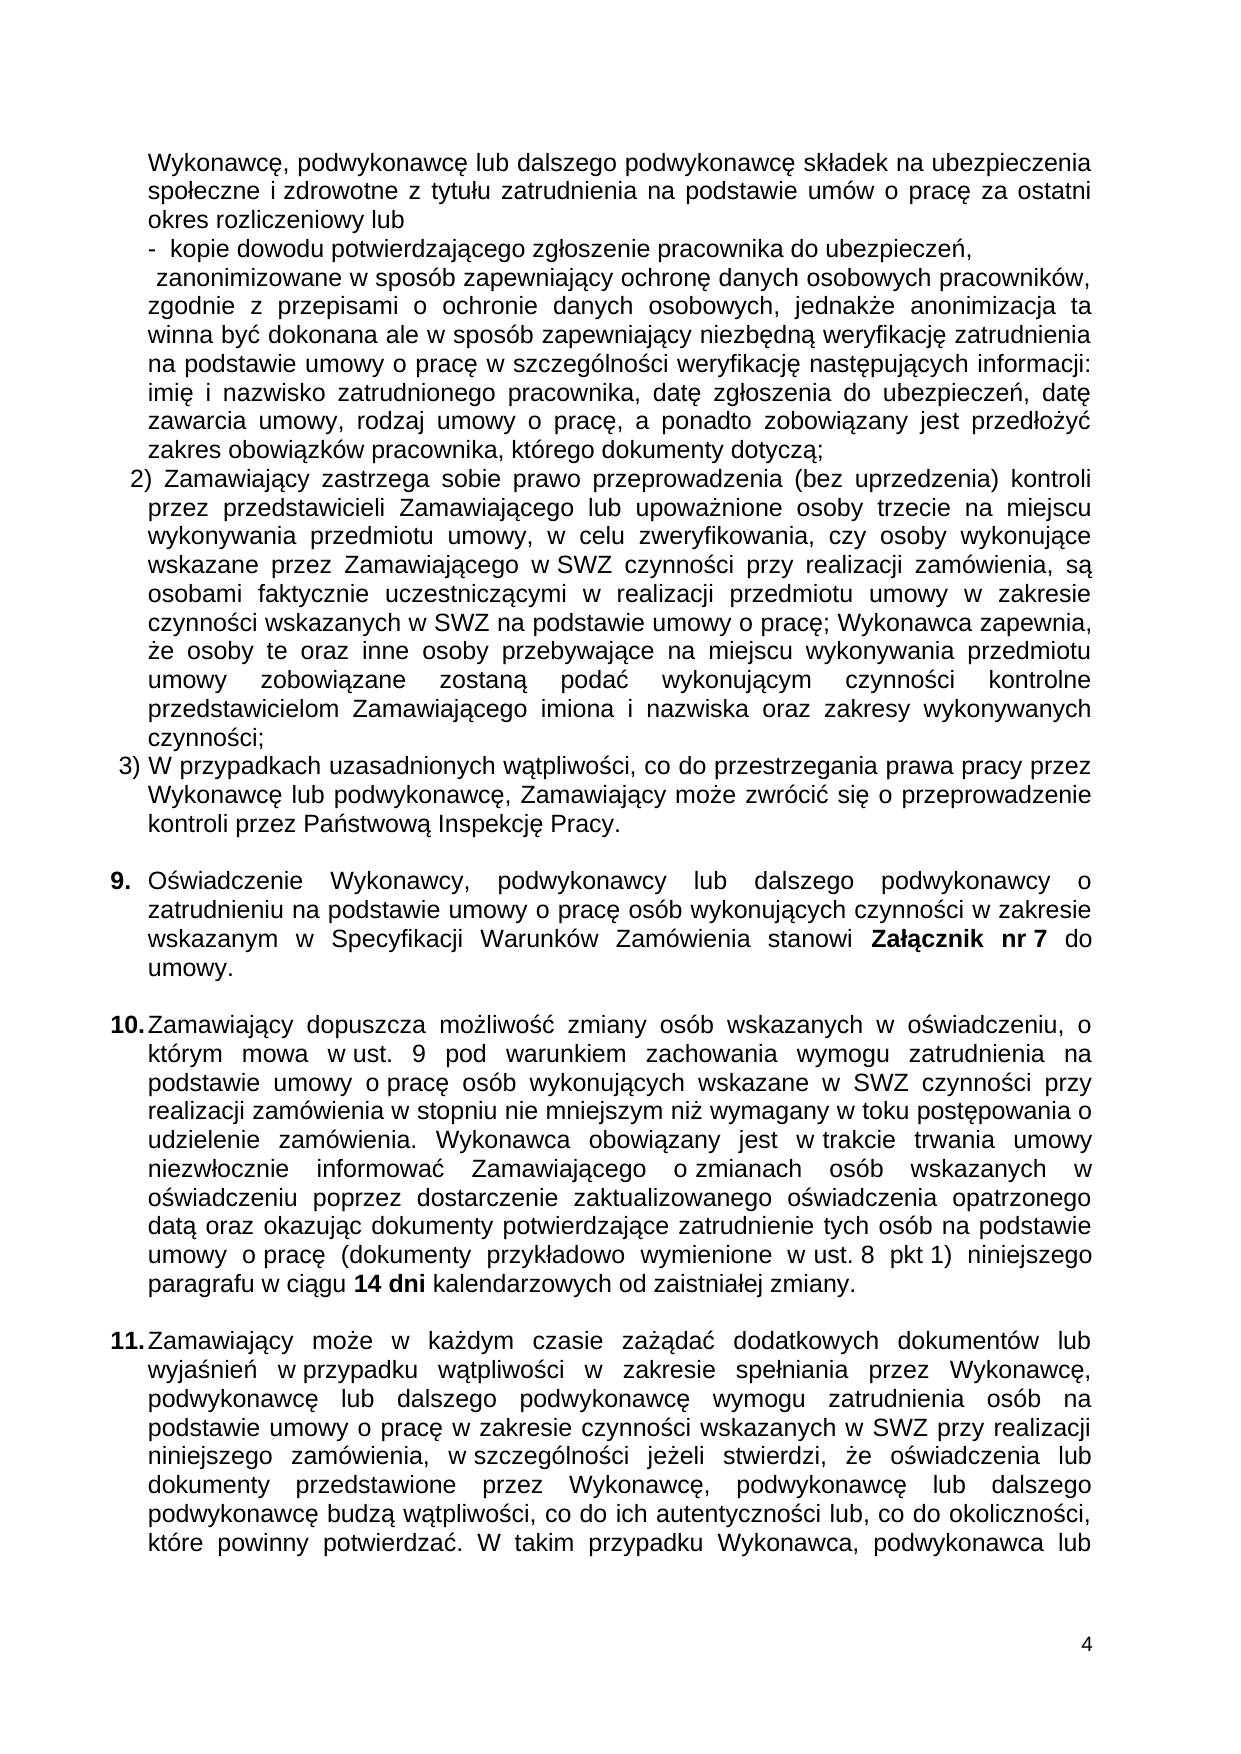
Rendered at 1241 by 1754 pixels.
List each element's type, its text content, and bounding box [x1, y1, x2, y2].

list - kopie dowodu potwierdzającego zgłoszenie pracownika do ubezpieczeń, [118, 234, 1093, 263]
list 2) Zamawiający zastrzega sobie prawo przeprowadzenia (bez uprzedzenia) kontroli przez przedstawicieli Zamawiającego lub upoważnione osoby trzecie na miejscu wykonywania przedmiotu umowy, w celu zweryfikowania, czy osoby wykonujące wskazane przez Zamawiającego w SWZ czynności przy realizacji zamówienia, są osobami faktycznie uczestniczącymi w realizacji przedmiotu umowy w zakresie czynności wskazanych w SWZ na podstawie umowy o pracę; Wykonawca zapewnia, że osoby te oraz inne osoby przebywające na miejscu wykonywania przedmiotu umowy zobowiązane zostaną podać wykonującym czynności kontrolne przedstawicielom Zamawiającego imiona i nazwiska oraz zakresy wykonywanych czynności; [118, 464, 1093, 751]
list 3) W przypadkach uzasadnionych wątpliwości, co do przestrzegania prawa pracy przez Wykonawcę lub podwykonawcę, Zamawiający może zwrócić się o przeprowadzenie kontroli przez Państwową Inspekcję Pracy. [118, 751, 1093, 838]
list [110, 1326, 1093, 1556]
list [118, 148, 1093, 234]
list Oświadczenie Wykonawcy, podwykonawcy lub dalszego podwykonawcy o zatrudnieniu na podstawie umowy o pracę osób wykonujących czynności w zakresie wskazanym w Specyfikacji Warunków Zamówienia stanowi Załącznik nr 7 do umowy. [110, 866, 1093, 981]
list zanonimizowane w sposób zapewniający ochronę danych osobowych pracowników, zgodnie z przepisami o ochronie danych osobowych, jednakże anonimizacja ta winna być dokonana ale w sposób zapewniający niezbędną weryfikację zatrudnienia na podstawie umowy o pracę w szczególności weryfikację następujących informacji: imię i nazwisko zatrudnionego pracownika, datę zgłoszenia do ubezpieczeń, datę zawarcia umowy, rodzaj umowy o pracę, a ponadto zobowiązany jest przedłożyć zakres obowiązków pracownika, którego dokumenty dotyczą; [118, 263, 1093, 464]
list Zamawiający dopuszcza możliwość zmiany osób wskazanych w oświadczeniu, o którym mowa w ust. 9 pod warunkiem zachowania wymogu zatrudnienia na podstawie umowy o pracę osób wykonujących wskazane w SWZ czynności przy realizacji zamówienia w stopniu nie mniejszym niż wymagany w toku postępowania o udzielenie zamówienia. Wykonawca obowiązany jest w trakcie trwania umowy niezwłocznie informować Zamawiającego o zmianach osób wskazanych w oświadczeniu poprzez dostarczenie zaktualizowanego oświadczenia opatrzonego datą oraz okazując dokumenty potwierdzające zatrudnienie tych osób na podstawie umowy o pracę (dokumenty przykładowo wymienione w ust. 8 pkt 1) niniejszego paragrafu w ciągu 14 dni kalendarzowych od zaistniałej zmiany. [110, 1010, 1093, 1298]
